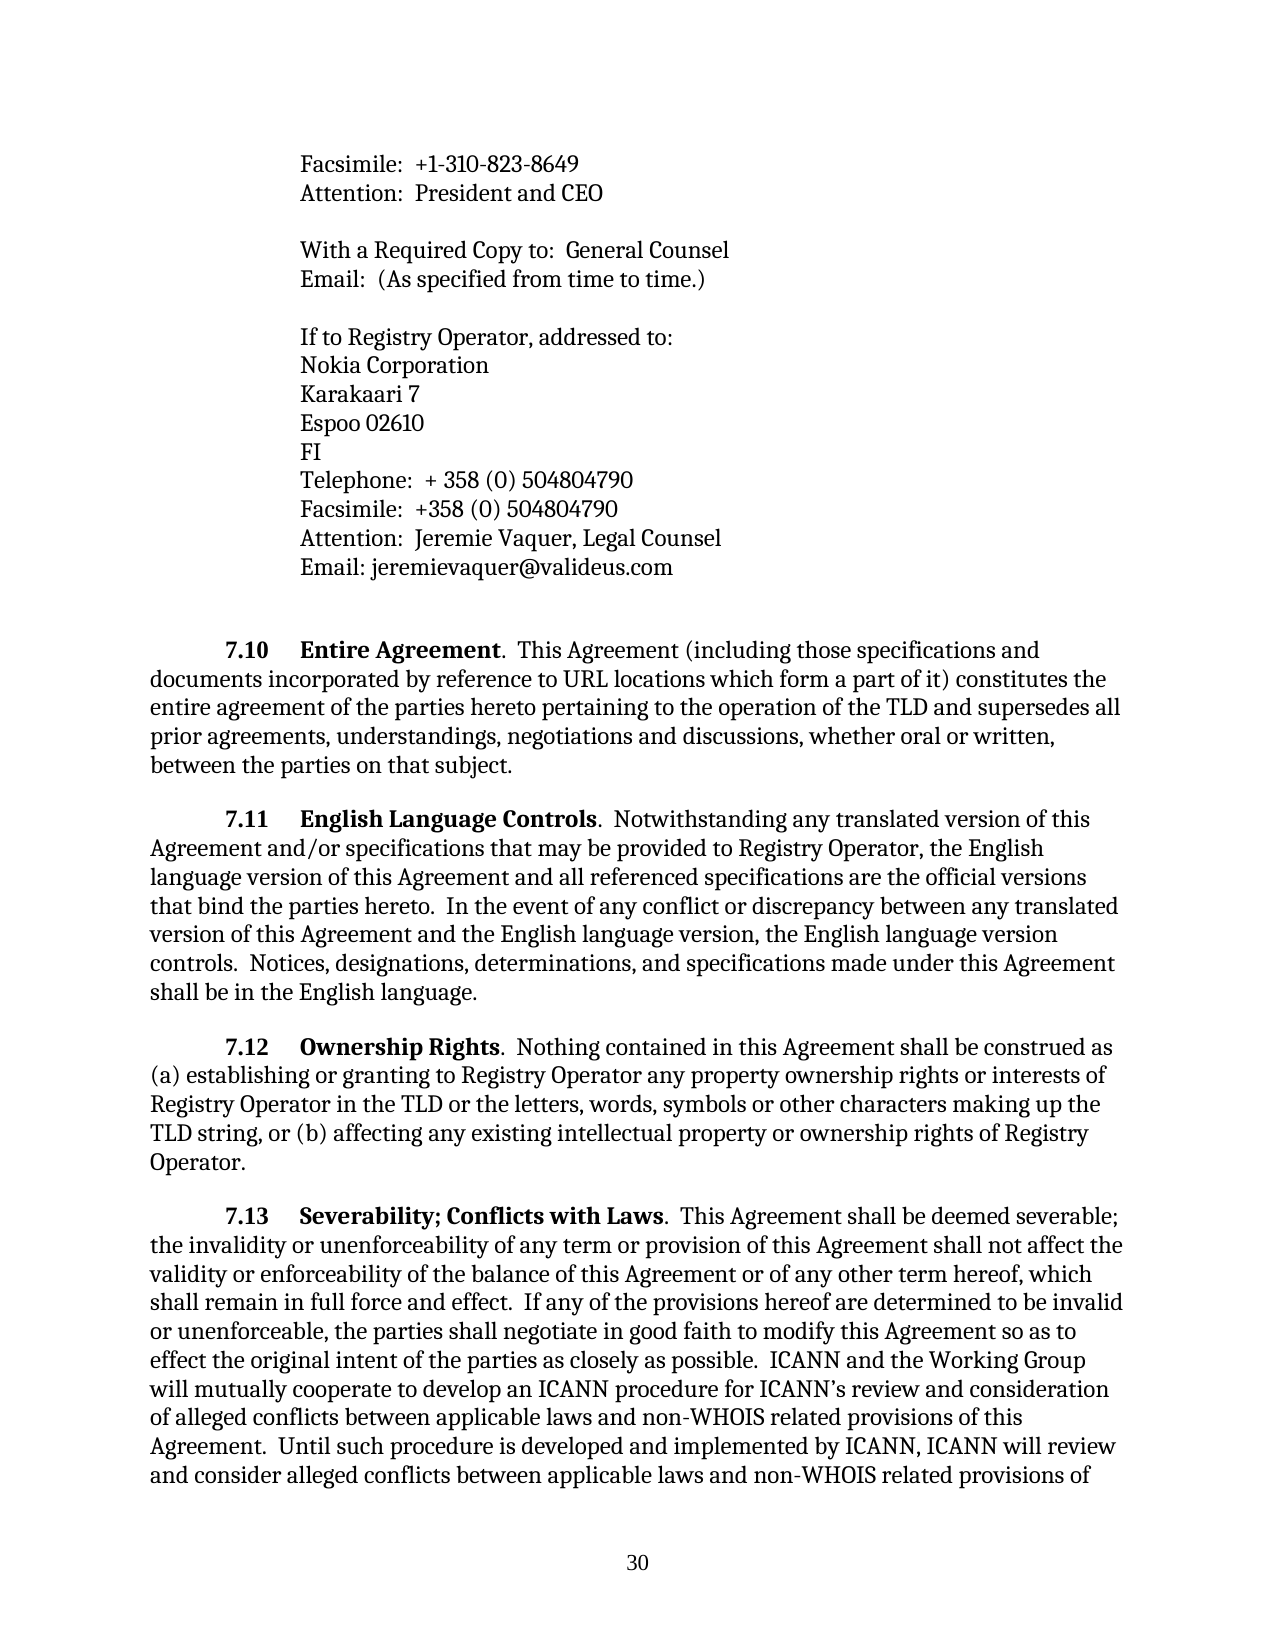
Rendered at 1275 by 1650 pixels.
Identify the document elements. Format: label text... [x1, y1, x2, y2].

text Entire Agreement. This Agreement (including those specifications and documents incorporated by reference to URL locations which form a part of it) constitutes the entire agreement of the parties hereto pertaining to the operation of the TLD and supersedes all prior agreements, understandings, negotiations and discussions, whether oral or written, between the parties on that subject. [150, 635, 1125, 779]
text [300, 150, 1125, 409]
text FI [150, 437, 1125, 466]
text Email: jeremievaquer@valideus.com [300, 552, 1125, 581]
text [150, 1201, 1125, 1489]
text English Language Controls. Notwithstanding any translated version of this Agreement and/or specifications that may be provided to Registry Operator, the English language version of this Agreement and all referenced specifications are the official versions that bind the parties hereto. In the event of any conflict or discrepancy between any translated version of this Agreement and the English language version, the English language version controls. Notices, designations, determinations, and specifications made under this Agreement shall be in the English language. [150, 804, 1125, 1007]
text Ownership Rights. Nothing contained in this Agreement shall be construed as (a) establishing or granting to Registry Operator any property ownership rights or interests of Registry Operator in the TLD or the letters, words, symbols or other characters making up the TLD string, or (b) affecting any existing intellectual property or ownership rights of Registry Operator. [150, 1032, 1125, 1176]
text Telephone: + 358 (0) 504804790 [300, 466, 1125, 495]
text Espoo 02610 [225, 409, 1125, 437]
text Facsimile: +358 (0) 504804790 [300, 495, 1125, 524]
text Attention: Jeremie Vaquer, Legal Counsel [300, 524, 1125, 552]
